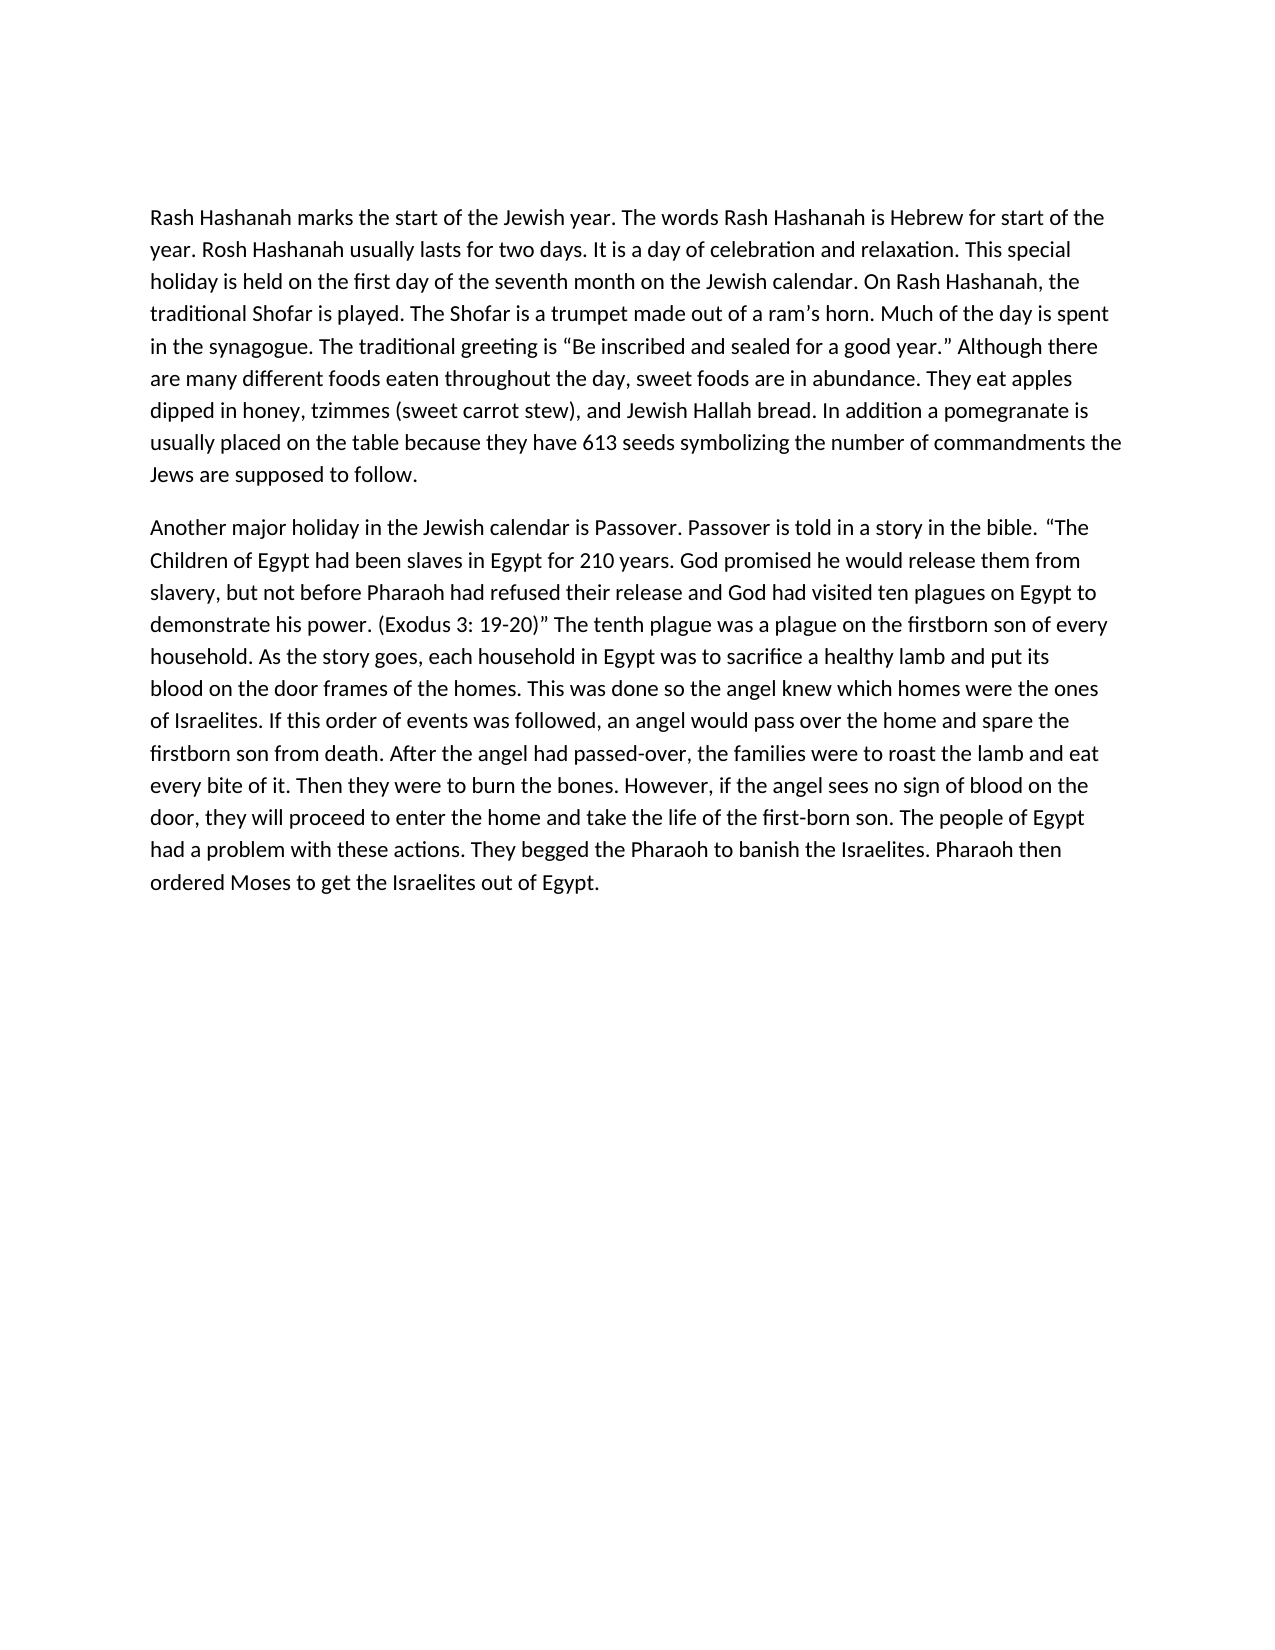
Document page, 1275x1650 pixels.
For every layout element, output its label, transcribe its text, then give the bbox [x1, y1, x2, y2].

text Another major holiday in the Jewish calendar is Passover. Passover is told in a story in the bible. “The Children of Egypt had been slaves in Egypt for 210 years. God promised he would release them from slavery, but not before Pharaoh had refused their release and God had visited ten plagues on Egypt to demonstrate his power. (Exodus 3: 19-20)” The tenth plague was a plague on the firstborn son of every household. As the story goes, each household in Egypt was to sacrifice a healthy lamb and put its blood on the door frames of the homes. This was done so the angel knew which homes were the ones of Israelites. If this order of events was followed, an angel would pass over the home and spare the firstborn son from death. After the angel had passed-over, the families were to roast the lamb and eat every bite of it. Then they were to burn the bones. However, if the angel sees no sign of blood on the door, they will proceed to enter the home and take the life of the first-born son. The people of Egypt had a problem with these actions. They begged the Pharaoh to banish the Israelites. Pharaoh then ordered Moses to get the Israelites out of Egypt. [150, 513, 1109, 896]
text Rash Hashanah marks the start of the Jewish year. The words Rash Hashanah is Hebrew for start of the year. Rosh Hashanah usually lasts for two days. It is a day of celebration and relaxation. This special holiday is held on the first day of the seventh month on the Jewish calendar. On Rash Hashanah, the traditional Shofar is played. The Shofar is a trumpet made out of a ram’s horn. Much of the day is spent in the synagogue. The traditional greeting is “Be inscribed and sealed for a good year.” Although there are many different foods eaten throughout the day, sweet foods are in abundance. They eat apples dipped in honey, tzimmes (sweet carrot stew), and Jewish Hallah bread. In addition a pomegranate is usually placed on the table because they have 613 seeds symbolizing the number of commandments the Jews are supposed to follow. [150, 203, 1125, 488]
